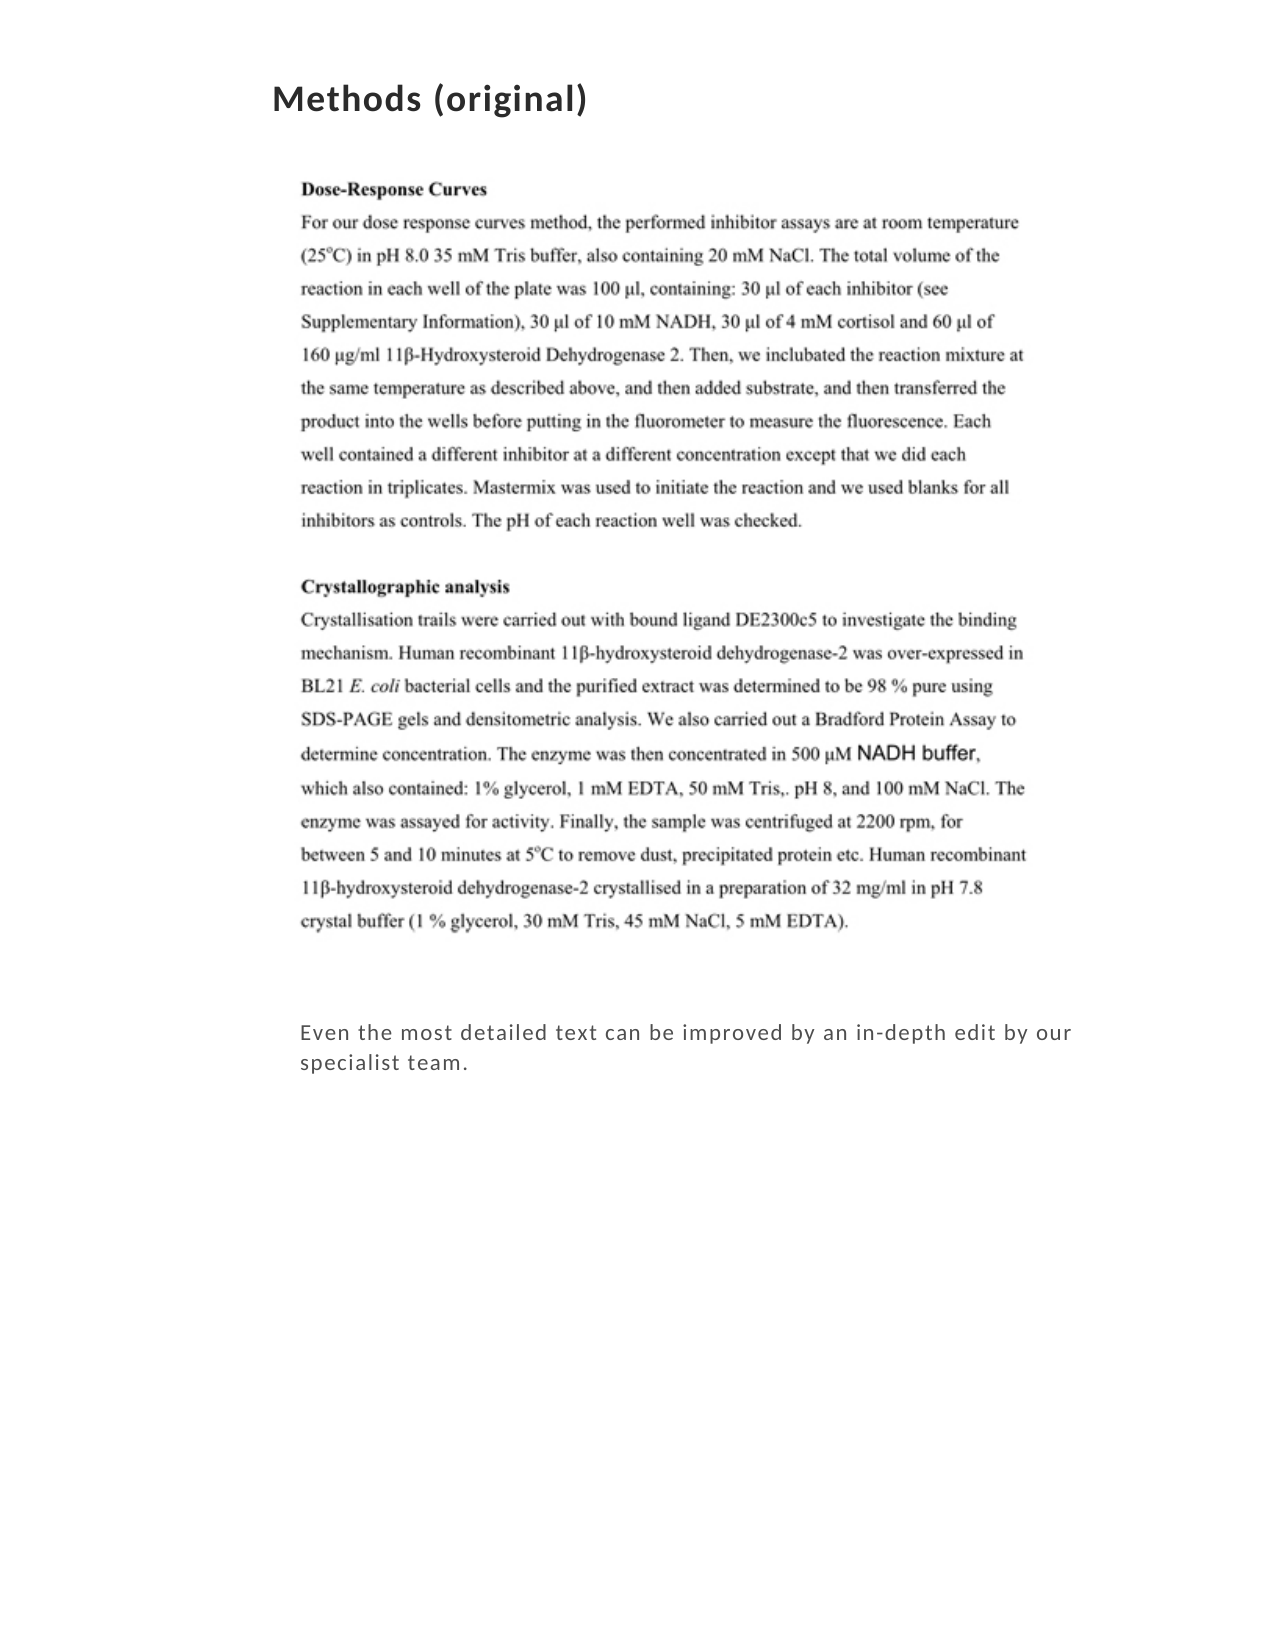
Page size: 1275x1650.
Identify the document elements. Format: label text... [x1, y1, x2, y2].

subtitle Methods (original) [272, 75, 1172, 121]
subtitle Even the most detailed text can be improved by an in-depth edit by our specialist team. [300, 1018, 1172, 1076]
picture [283, 141, 1039, 952]
